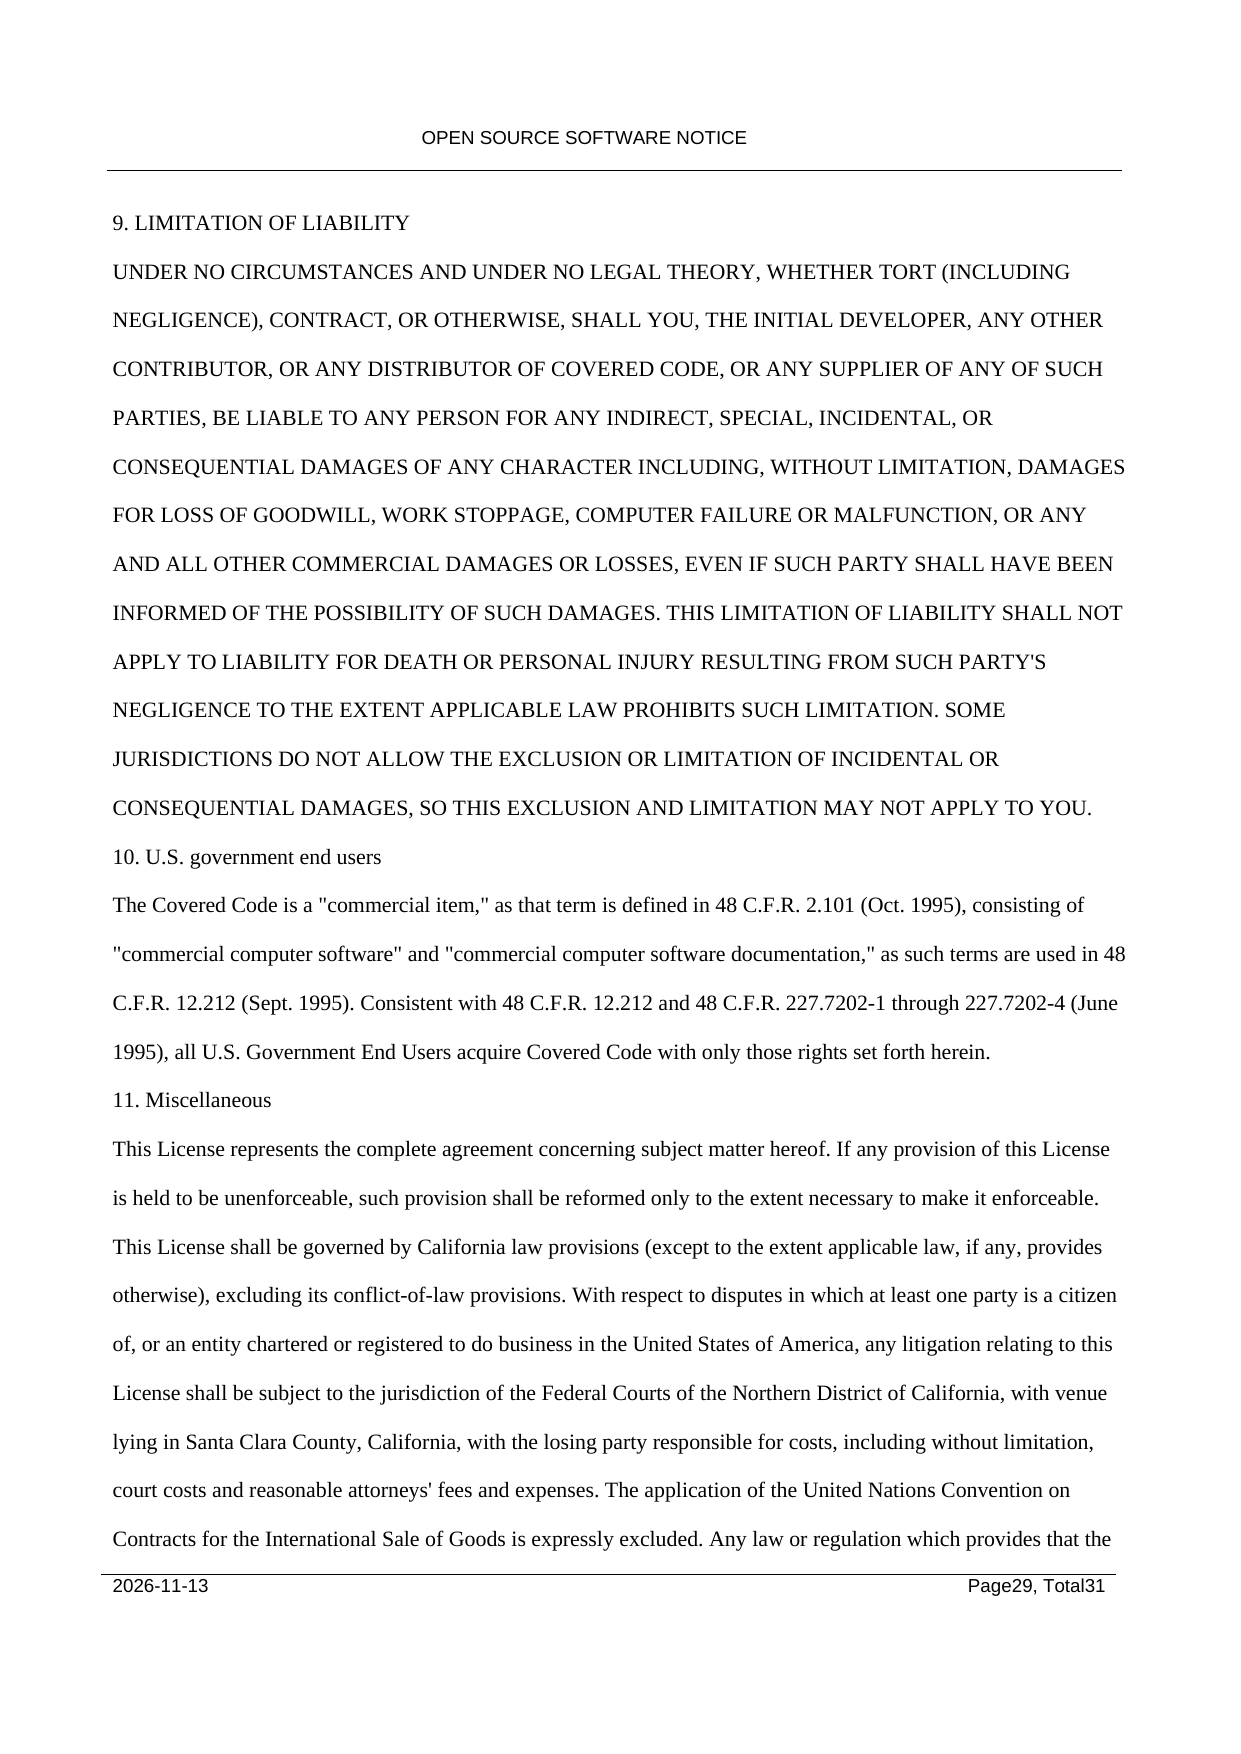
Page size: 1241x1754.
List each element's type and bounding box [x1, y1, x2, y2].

text [112, 206, 1128, 1555]
